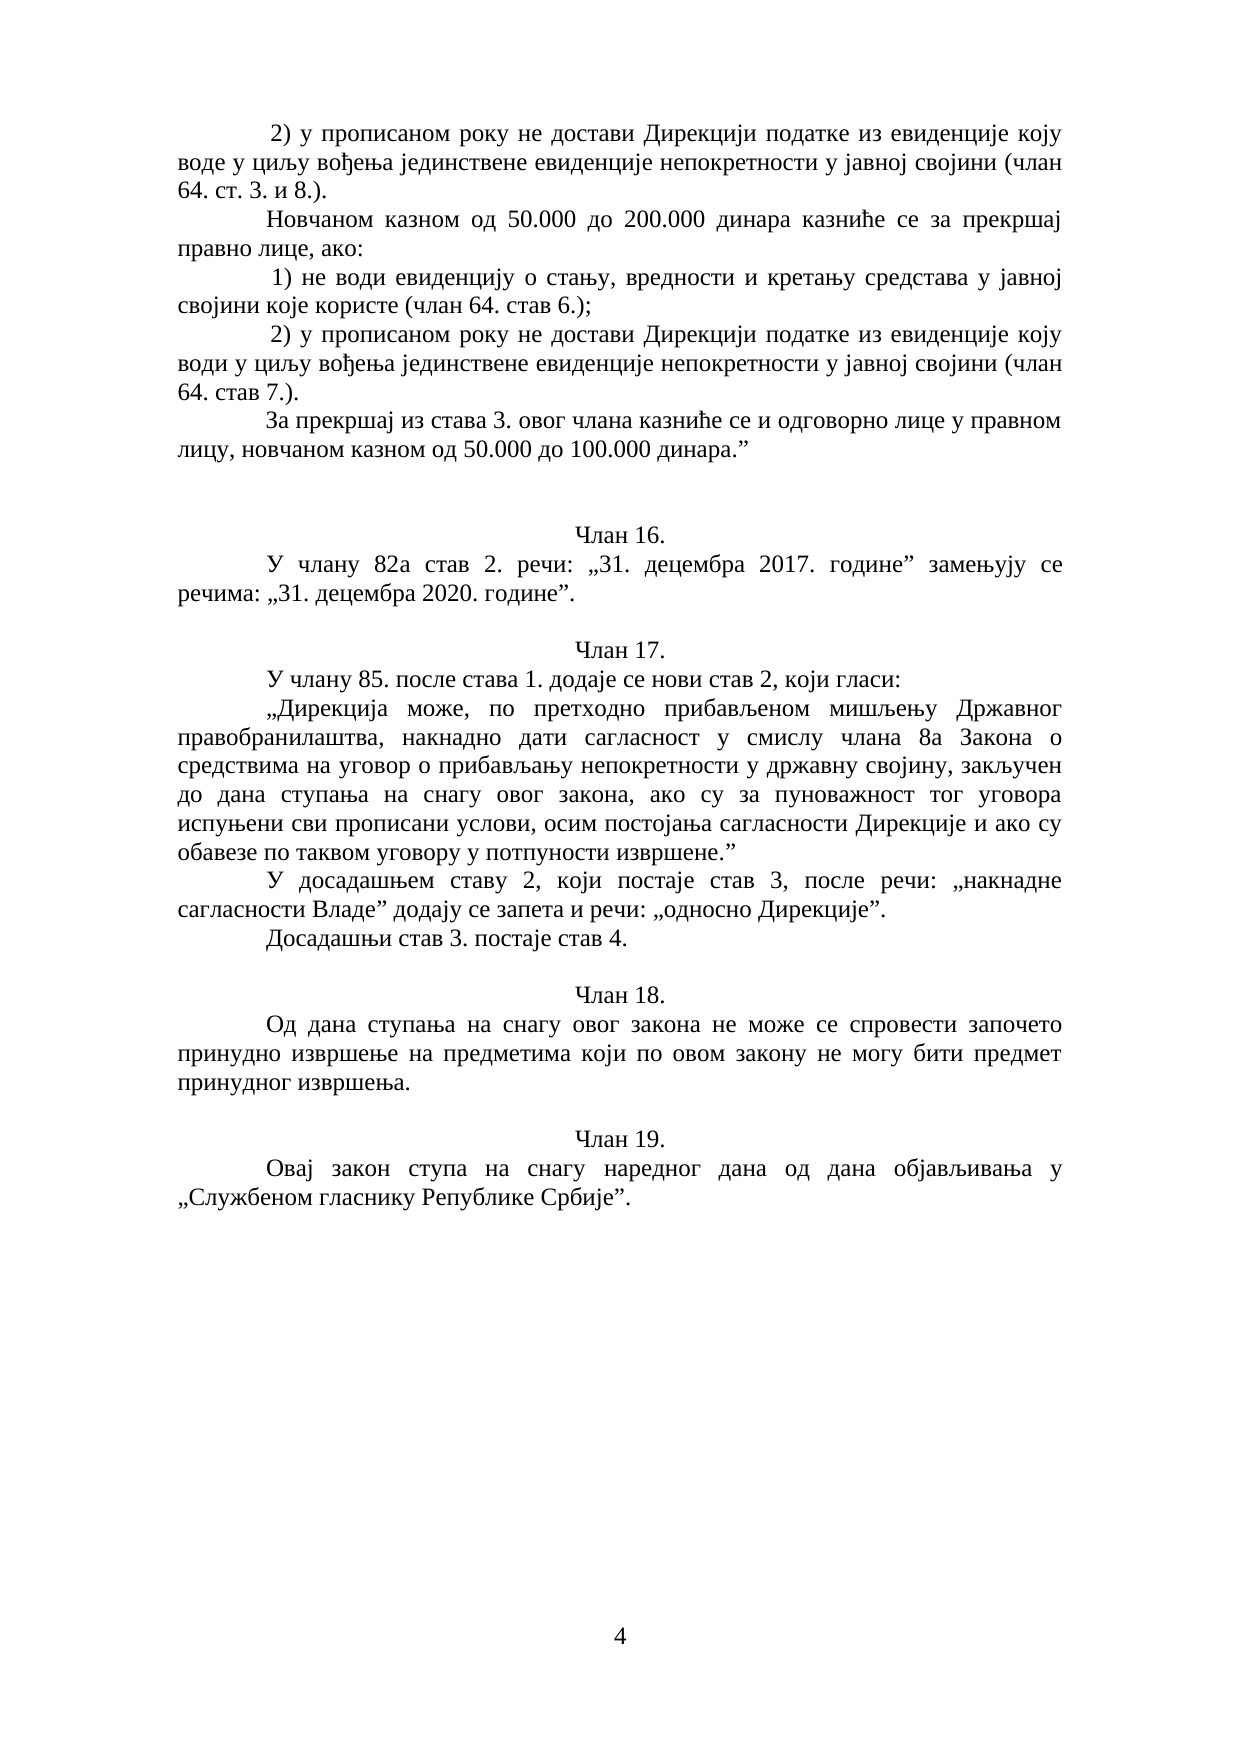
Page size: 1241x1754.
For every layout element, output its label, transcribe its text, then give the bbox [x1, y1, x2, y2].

text Члан 16. [177, 521, 1063, 549]
text Члан 18. [177, 981, 1063, 1009]
text 1) не води евиденцију о стању, вредности и кретању средстава у јавној својини које користе (члан 64. став 6.); [177, 262, 1063, 319]
text Овај закон ступа на снагу наредног дана од дана објављивања у „Службеном гласнику Републике Србије”. [177, 1153, 1063, 1211]
text У досадашњем ставу 2, који постаје став 3, после речи: „накнадне сагласности Владе” додају се запета и речи: „односно Дирекције”. [177, 866, 1063, 923]
text Члан 19. [177, 1124, 1063, 1153]
text Од дана ступања на снагу овог закона не може се спровести започето принудно извршење на предметима који по овом закону не могу бити предмет принудног извршења. [177, 1009, 1063, 1096]
text За прекршај из става 3. овог члана казниће се и одговорно лице у правном лицу, новчаном казном од 50.000 до 100.000 динара.” [177, 406, 1063, 463]
text „Дирекција може, по претходно прибављеном мишљењу Државног правобранилаштва, накнадно дати сагласност у смислу члана 8а Закона о средствима на уговор о прибављању непокретности у државну својину, закључен до дана ступања на снагу овог закона, ако су за пуноважност тог уговора испуњени сви прописани услови, осим постојања сагласности Дирекције и ако су обавезе по таквом уговору у потпуности извршене.” [177, 693, 1063, 866]
text Новчаном казном од 50.000 до 200.000 динара казниће се за прекршај правно лице, ако: [177, 204, 1063, 262]
text Досадашњи став 3. постаје став 4. [177, 923, 1063, 952]
text 2) у прописаном року не достави Дирекцији податке из евиденције коју воде у циљу вођења јединствене евиденције непокретности у јавној својини (члан 64. ст. 3. и 8.). [177, 118, 1063, 204]
text Члан 17. [177, 636, 1063, 664]
text У члану 85. после става 1. додаје се нови став 2, који гласи: [177, 664, 1063, 693]
text У члану 82a став 2. речи: „31. децембра 2017. године” замењују се речима: „31. децембра 2020. године”. [177, 549, 1063, 607]
text 2) у прописаном року не достави Дирекцији податке из евиденције коју води у циљу вођења јединствене евиденције непокретности у јавној својини (члан 64. став 7.). [177, 319, 1063, 406]
